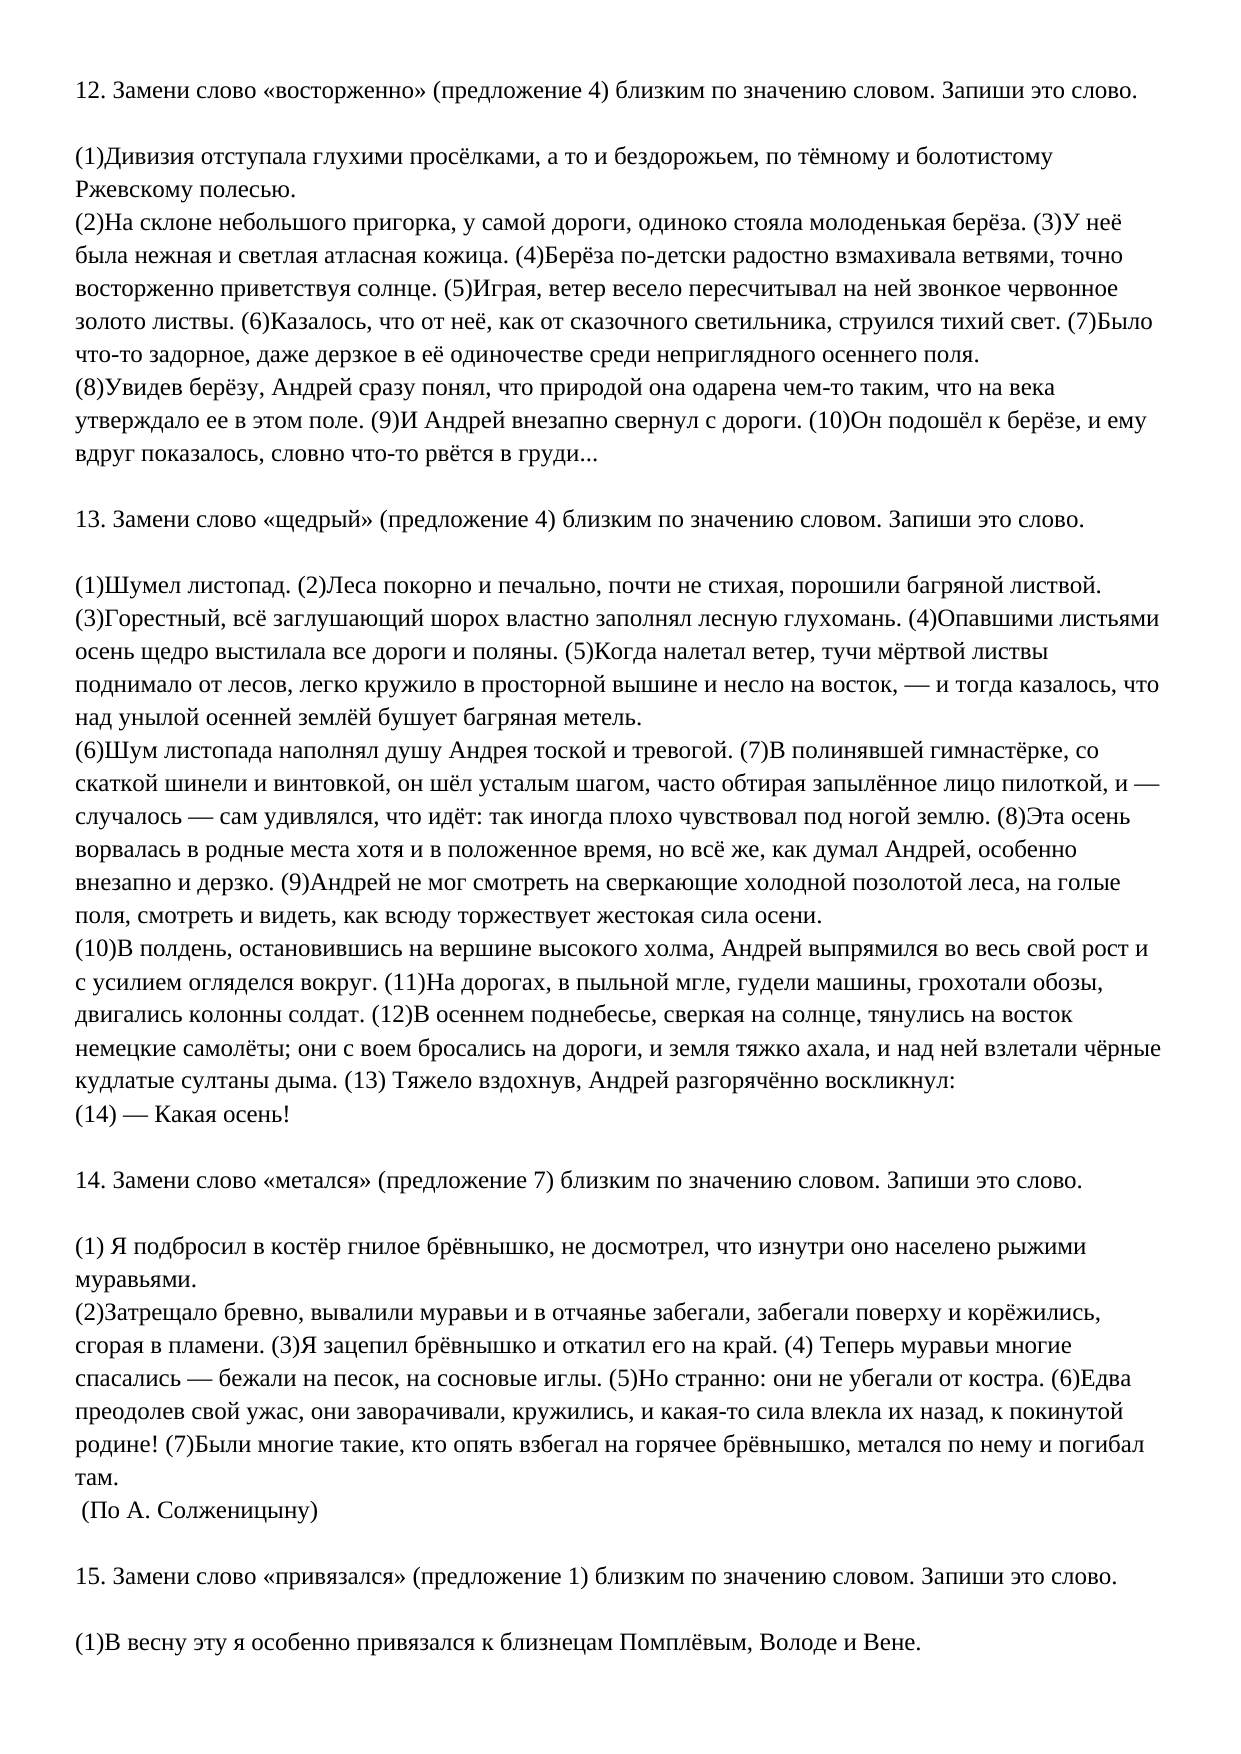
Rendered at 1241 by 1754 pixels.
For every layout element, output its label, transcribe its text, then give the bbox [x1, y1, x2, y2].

text (1)Дивизия отступала глухими просёлками, а то и бездорожьем, по тёмному и болотистому Ржевскому полесью. [75, 141, 1165, 203]
text (1)В весну эту я особенно привязался к близнецам Помплёвым, Володе и Вене. [75, 1627, 1165, 1656]
text 15. Замени слово «привязался» (предложение 1) близким по значению словом. Запиши это слово. [75, 1561, 1165, 1590]
text (6)Шум листопада наполнял душу Андрея тоской и тревогой. (7)B полинявшей гимнастёрке, со скаткой шинели и винтовкой, он шёл усталым шагом, часто обтирая запылённое лицо пилоткой, и — случалось — сам удивлялся, что идёт: так иногда плохо чувствовал под ногой землю. (8)Эта осень ворвалась в родные места хотя и в положенное время, но всё же, как думал Андрей, особенно внезапно и дерзко. (9)Андрей не мог смотреть на сверкающие холодной позолотой леса, на голые поля, смотреть и видеть, как всюду торжествует жестокая сила осени. [75, 735, 1165, 929]
text 14. Замени слово «метался» (предложение 7) близким по значению словом. Запиши это слово. [75, 1165, 1165, 1193]
text (2)Затрещало бревно, вывалили муравьи и в отчаянье забегали, забегали поверху и корёжились, сгорая в пламени. (3)Я зацепил брёвнышко и откатил его на край. (4) Теперь муравьи многие спасались — бежали на песок, на сосновые иглы. (5)Ho странно: они не убегали от костра. (6)Едва преодолев свой ужас, они заворачивали, кружились, и какая-то сила влекла их назад, к покинутой родине! (7)Были многие такие, кто опять взбегал на горячее брёвнышко, метался по нему и погибал там. [75, 1297, 1165, 1491]
text 13. Замени слово «щедрый» (предложение 4) близким по значению словом. Запиши это слово. [75, 504, 1165, 533]
text 12. Замени слово «восторженно» (предложение 4) близким по значению словом. Запиши это слово. [75, 75, 1165, 104]
text (1) Я подбросил в костёр гнилое брёвнышко, не досмотрел, что изнутри оно населено рыжими муравьями. [75, 1231, 1165, 1292]
text (1)Шумел листопад. (2)Леса покорно и печально, почти не стихая, порошили багряной листвой. (3)Горестный, всё заглушающий шорох властно заполнял лесную глухомань. (4)Опавшими листьями осень щедро выстилала все дороги и поляны. (5)Когда налетал ветер, тучи мёртвой листвы поднимало от лесов, легко кружило в просторной вышине и несло на восток, — и тогда казалось, что над унылой осенней землёй бушует багряная метель. [75, 570, 1165, 731]
text (14) — Какая осень! [75, 1099, 1165, 1127]
text (По А. Солженицыну) [75, 1495, 1165, 1524]
text (2)Ha склоне небольшого пригорка, у самой дороги, одиноко стояла молоденькая берёза. (3)У неё была нежная и светлая атласная кожица. (4)Берёза по-детски радостно взмахивала ветвями, точно восторженно приветствуя солнце. (5)Играя, ветер весело пересчитывал на ней звонкое червонное золото листвы. (6)Казалось, что от неё, как от сказочного светильника, струился тихий свет. (7)Было что-то задорное, даже дерзкое в её одиночестве среди неприглядного осеннего поля. [75, 207, 1165, 368]
text (8)Увидев берёзу, Андрей сразу понял, что природой она одарена чем-то таким, что на века утверждало ее в этом поле. (9)И Андрей внезапно свернул с дороги. (10)Он подошёл к берёзе, и ему вдруг показалось, словно что-то рвётся в груди... [75, 372, 1165, 467]
text (10)В полдень, остановившись на вершине высокого холма, Андрей выпрямился во весь свой рост и с усилием огляделся вокруг. (11)На дорогах, в пыльной мгле, гудели машины, грохотали обозы, двигались колонны солдат. (12)В осеннем поднебесье, сверкая на солнце, тянулись на восток немецкие самолёты; они с воем бросались на дороги, и земля тяжко ахала, и над ней взлетали чёрные кудлатые султаны дыма. (13) Тяжело вздохнув, Андрей разгорячённо воскликнул: [75, 933, 1165, 1094]
